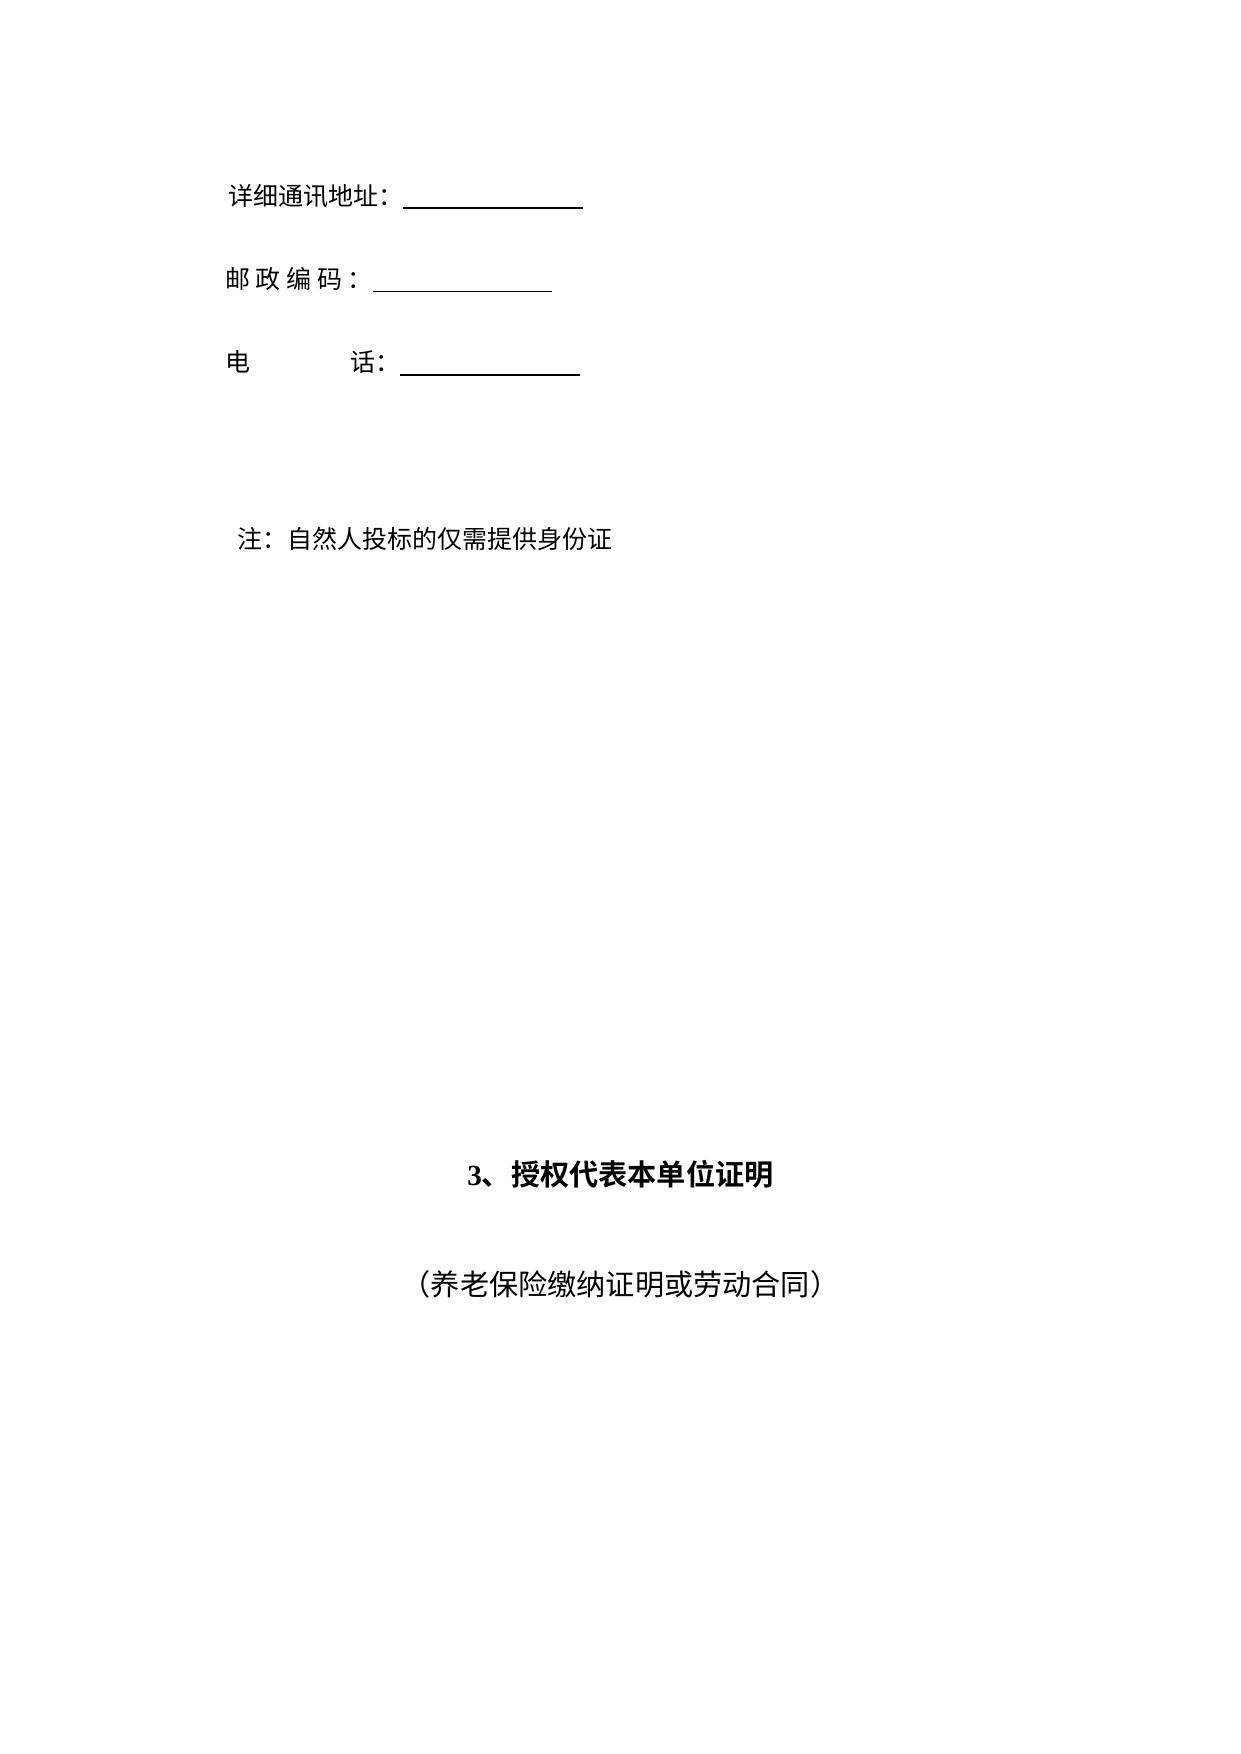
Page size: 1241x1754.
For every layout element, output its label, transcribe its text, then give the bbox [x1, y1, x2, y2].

text 3、授权代表本单位证明 [187, 1140, 1053, 1205]
text 详细通讯地址： [216, 162, 1053, 227]
text 电 话： [187, 328, 1053, 393]
text 注：自然人投标的仅需提供身份证 [187, 505, 1053, 570]
text （养老保险缴纳证明或劳动合同） [187, 1250, 1053, 1315]
text 邮 政 编 码 ： [187, 245, 1053, 310]
